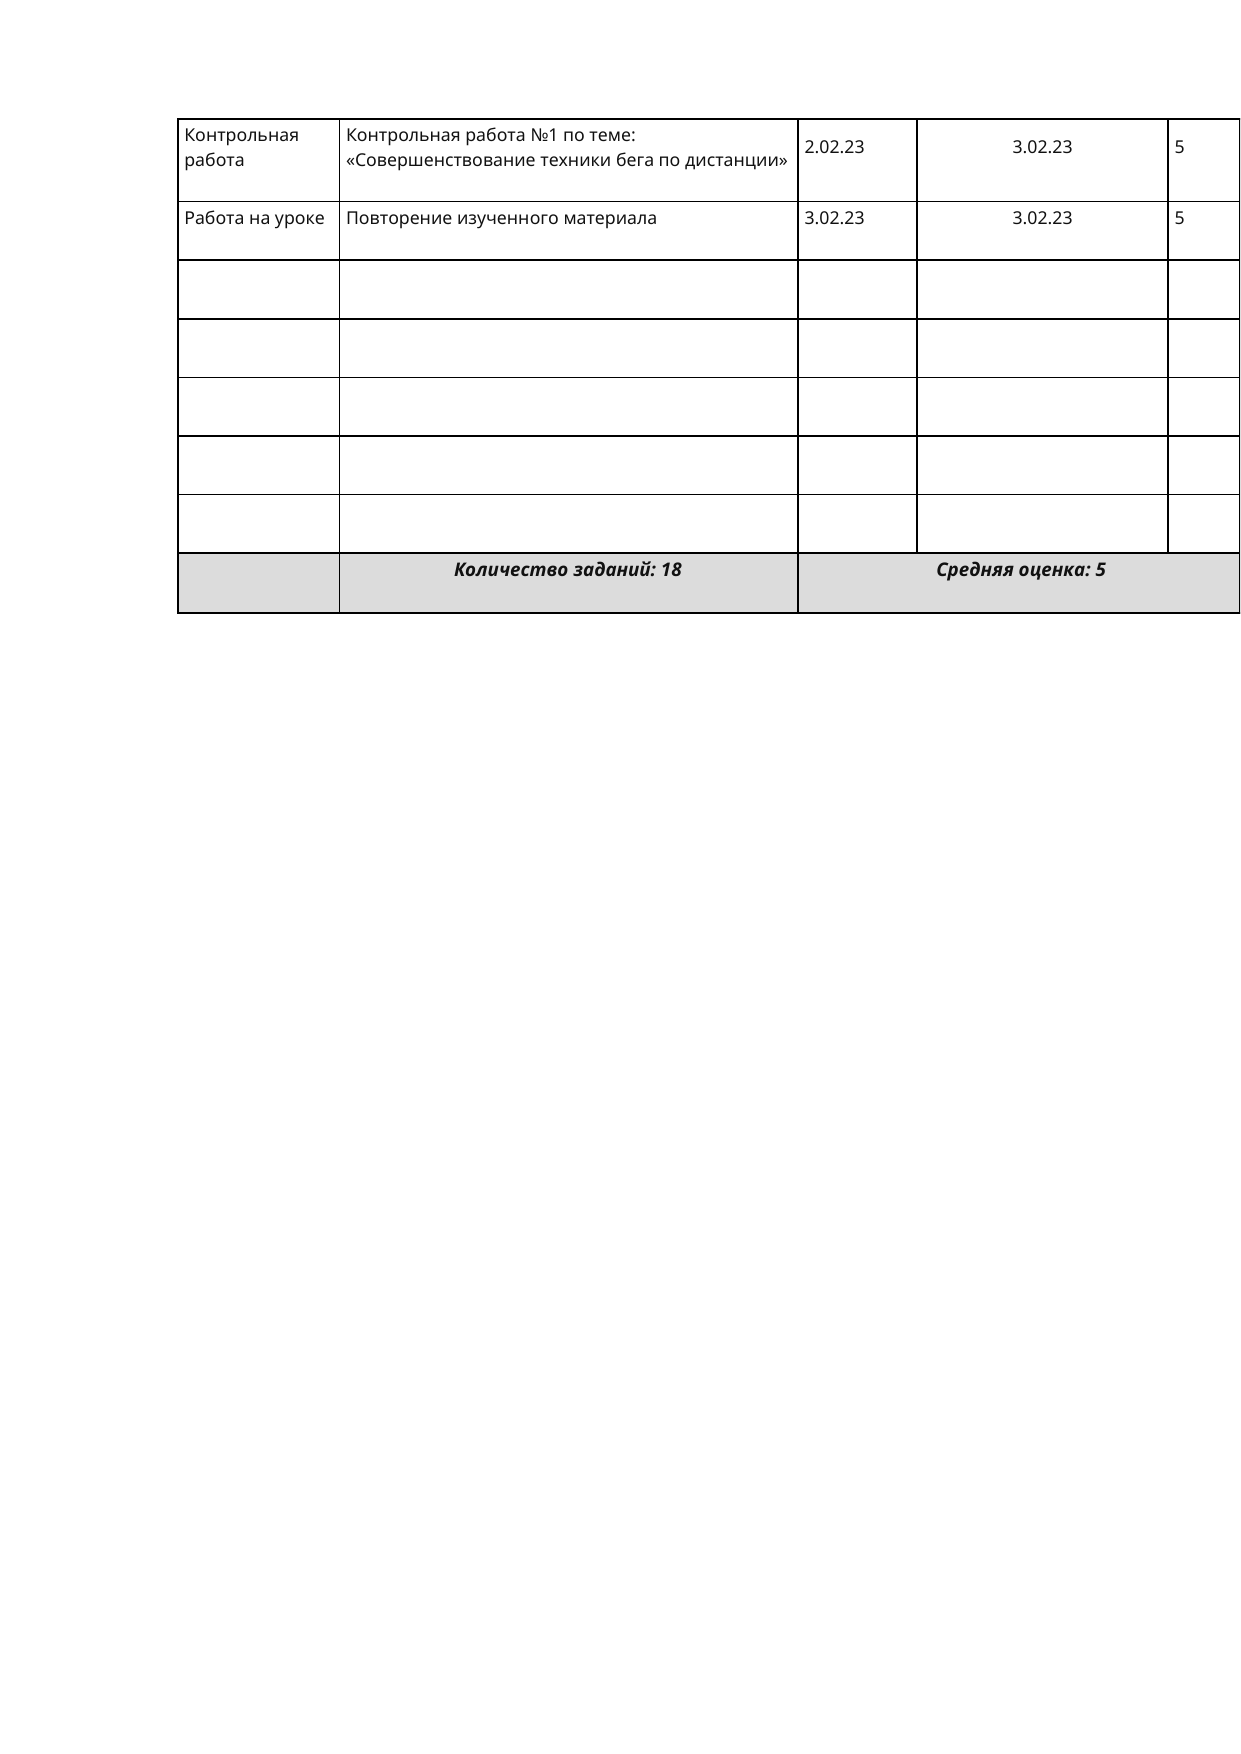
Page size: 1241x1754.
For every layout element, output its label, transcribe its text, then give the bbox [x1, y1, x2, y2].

table_cell [799, 495, 916, 552]
table_cell Контрольная работа №1 по теме: «Совершенствование техники бега по дистанции» [340, 120, 797, 201]
table_cell Повторение изученного материала [340, 202, 797, 259]
table_cell Контрольная работа [179, 120, 339, 201]
table_cell [179, 554, 339, 612]
table_cell [799, 320, 916, 376]
table_cell [799, 437, 916, 493]
table_cell 3.02.23 [918, 120, 1167, 201]
table_cell Работа на уроке [179, 202, 339, 259]
table_cell [1169, 261, 1239, 318]
table_cell [918, 495, 1167, 552]
table_cell 3.02.23 [918, 202, 1167, 259]
table_cell [340, 437, 797, 493]
table_cell [1169, 437, 1239, 493]
table_cell 5 [1169, 120, 1239, 201]
table_cell [179, 437, 339, 493]
table_cell [340, 495, 797, 552]
table_cell [340, 261, 797, 318]
table_cell [799, 378, 916, 435]
table_cell [918, 437, 1167, 493]
table_cell 2.02.23 [799, 120, 916, 201]
table_cell [918, 378, 1167, 435]
table_cell [179, 261, 339, 318]
table_cell Средняя оценка: 5 [799, 554, 1239, 612]
table_cell [1169, 495, 1239, 552]
table_cell [918, 320, 1167, 376]
table_cell [918, 261, 1167, 318]
table_cell 3.02.23 [799, 202, 916, 259]
table_cell [340, 320, 797, 376]
table_cell [799, 261, 916, 318]
table_cell [179, 320, 339, 376]
table_cell [1169, 320, 1239, 376]
table_cell Количество заданий: 18 [340, 554, 797, 612]
table_cell [179, 495, 339, 552]
table_cell [179, 378, 339, 435]
table_cell [340, 378, 797, 435]
table_cell 5 [1169, 202, 1239, 259]
table_cell [1169, 378, 1239, 435]
